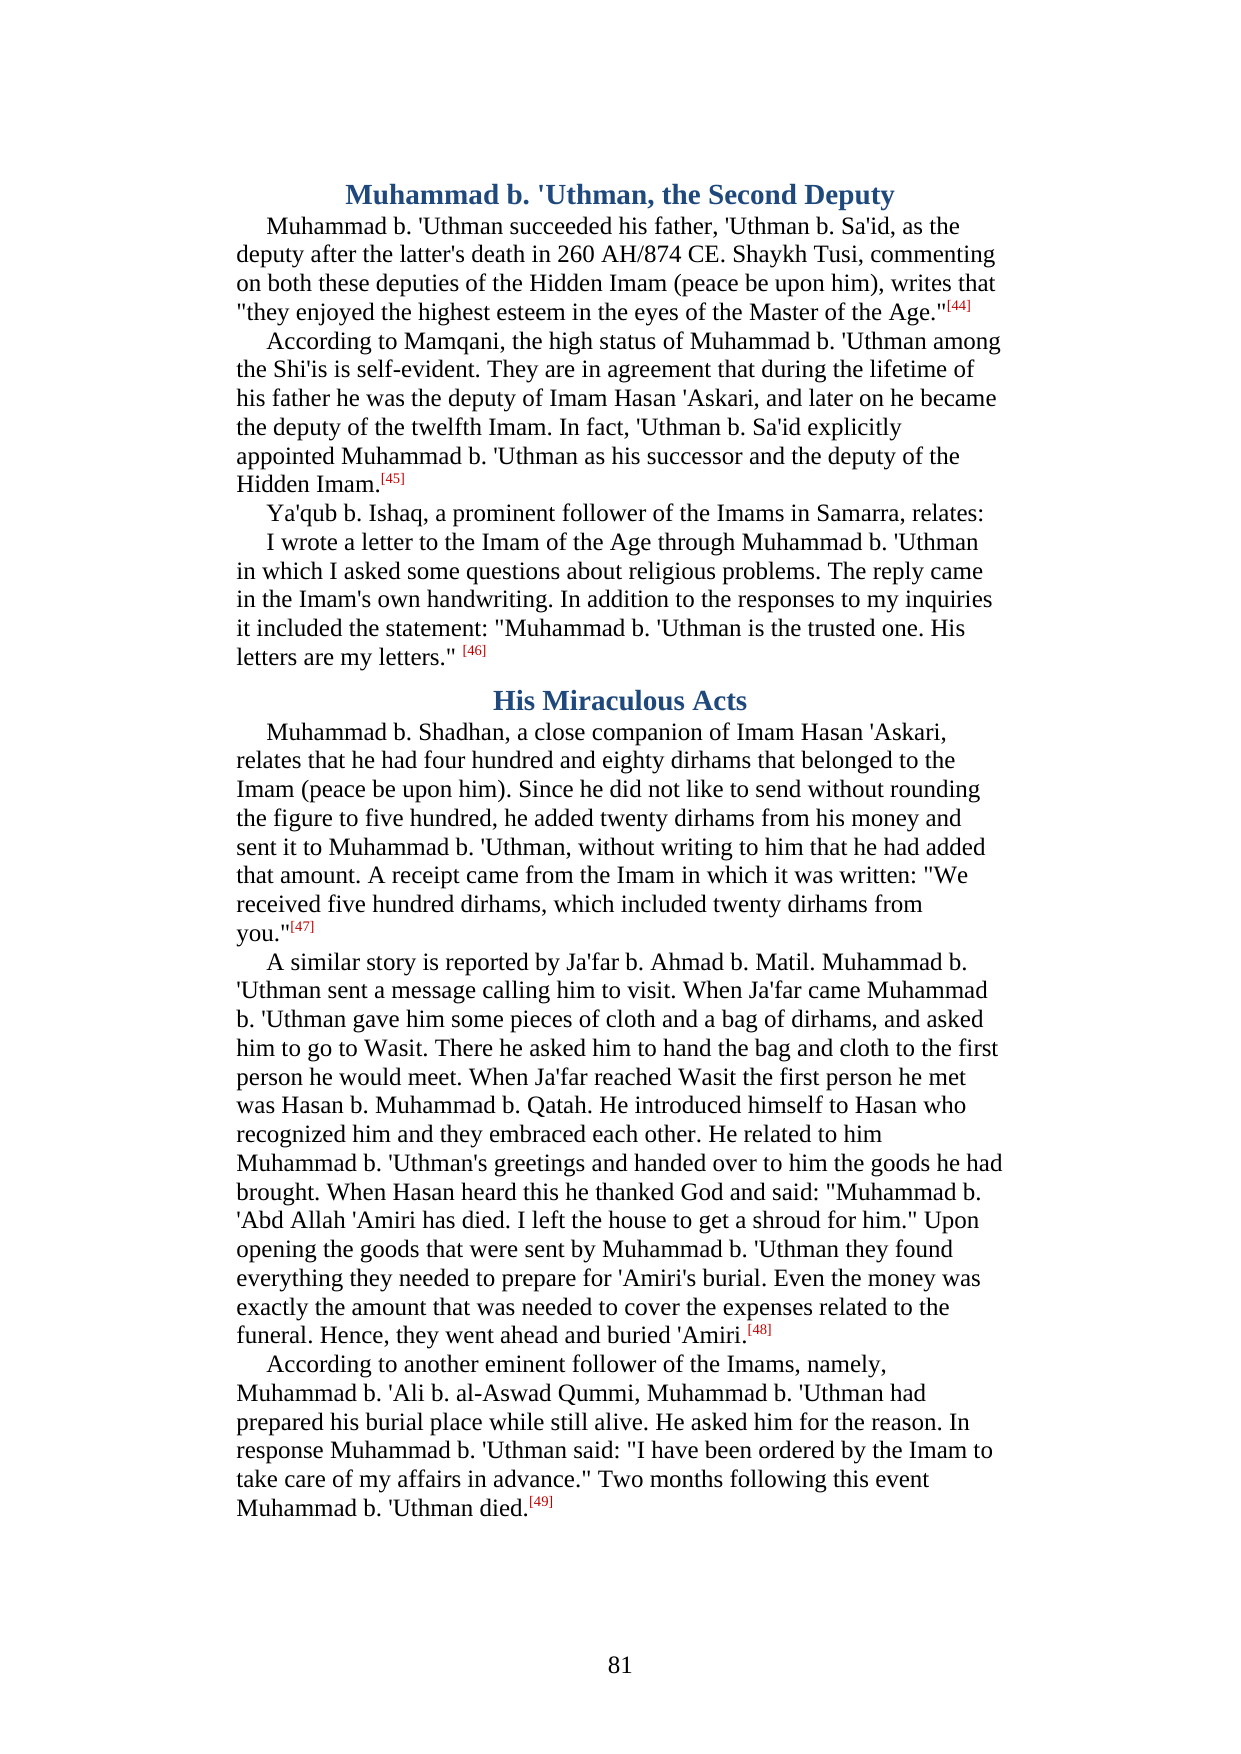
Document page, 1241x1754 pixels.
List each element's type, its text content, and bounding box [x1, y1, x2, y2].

subtitle Muhammad b. 'Uthman, the Second Deputy [236, 177, 1004, 211]
text According to another eminent follower of the Imams, namely, Muhammad b. 'Ali b. al-Aswad Qummi, Muhammad b. 'Uthman had prepared his burial place while still alive. He asked him for the reason. In response Muhammad b. 'Uthman said: "I have been ordered by the Imam to take care of my affairs in advance." Two months following this event Muhammad b. 'Uthman died.[49] [236, 1349, 1004, 1522]
text I wrote a letter to the Imam of the Age through Muhammad b. 'Uthman in which I asked some questions about religious problems. The reply came in the Imam's own handwriting. In addition to the responses to my inquiries it included the statement: "Muhammad b. 'Uthman is the trusted one. His letters are my letters." [46] [236, 527, 1004, 671]
subtitle His Miraculous Acts [236, 683, 1004, 717]
text A similar story is reported by Ja'far b. Ahmad b. Matil. Muhammad b. 'Uthman sent a message calling him to visit. When Ja'far came Muhammad b. 'Uthman gave him some pieces of cloth and a bag of dirhams, and asked him to go to Wasit. There he asked him to hand the bag and cloth to the first person he would meet. When Ja'far reached Wasit the first person he met was Hasan b. Muhammad b. Qatah. He introduced himself to Hasan who recognized him and they embraced each other. He related to him Muhammad b. 'Uthman's greetings and handed over to him the goods he had brought. When Hasan heard this he thanked God and said: "Muhammad b. 'Abd Allah 'Amiri has died. I left the house to get a shroud for him." Upon opening the goods that were sent by Muhammad b. 'Uthman they found everything they needed to prepare for 'Amiri's burial. Even the money was exactly the amount that was needed to cover the expenses related to the funeral. Hence, they went ahead and buried 'Amiri.[48] [236, 947, 1004, 1349]
text According to Mamqani, the high status of Muhammad b. 'Uthman among the Shi'is is self-evident. They are in agreement that during the lifetime of his father he was the deputy of Imam Hasan 'Askari, and later on he became the deputy of the twelfth Imam. In fact, 'Uthman b. Sa'id explicitly appointed Muhammad b. 'Uthman as his successor and the deputy of the Hidden Imam.[45] [236, 326, 1004, 498]
text Muhammad b. Shadhan, a close companion of Imam Hasan 'Askari, relates that he had four hundred and eighty dirhams that belonged to the Imam (peace be upon him). Since he did not like to send without rounding the figure to five hundred, he added twenty dirhams from his money and sent it to Muhammad b. 'Uthman, without writing to him that he had added that amount. A receipt came from the Imam in which it was written: "We received five hundred dirhams, which included twenty dirhams from you."[47] [236, 717, 1004, 947]
text Muhammad b. 'Uthman succeeded his father, 'Uthman b. Sa'id, as the deputy after the latter's death in 260 AH/874 CE. Shaykh Tusi, commenting on both these deputies of the Hidden Imam (peace be upon him), writes that "they enjoyed the highest esteem in the eyes of the Master of the Age."[44] [236, 211, 1004, 326]
text Ya'qub b. Ishaq, a prominent follower of the Imams in Samarra, relates: [236, 498, 1004, 527]
